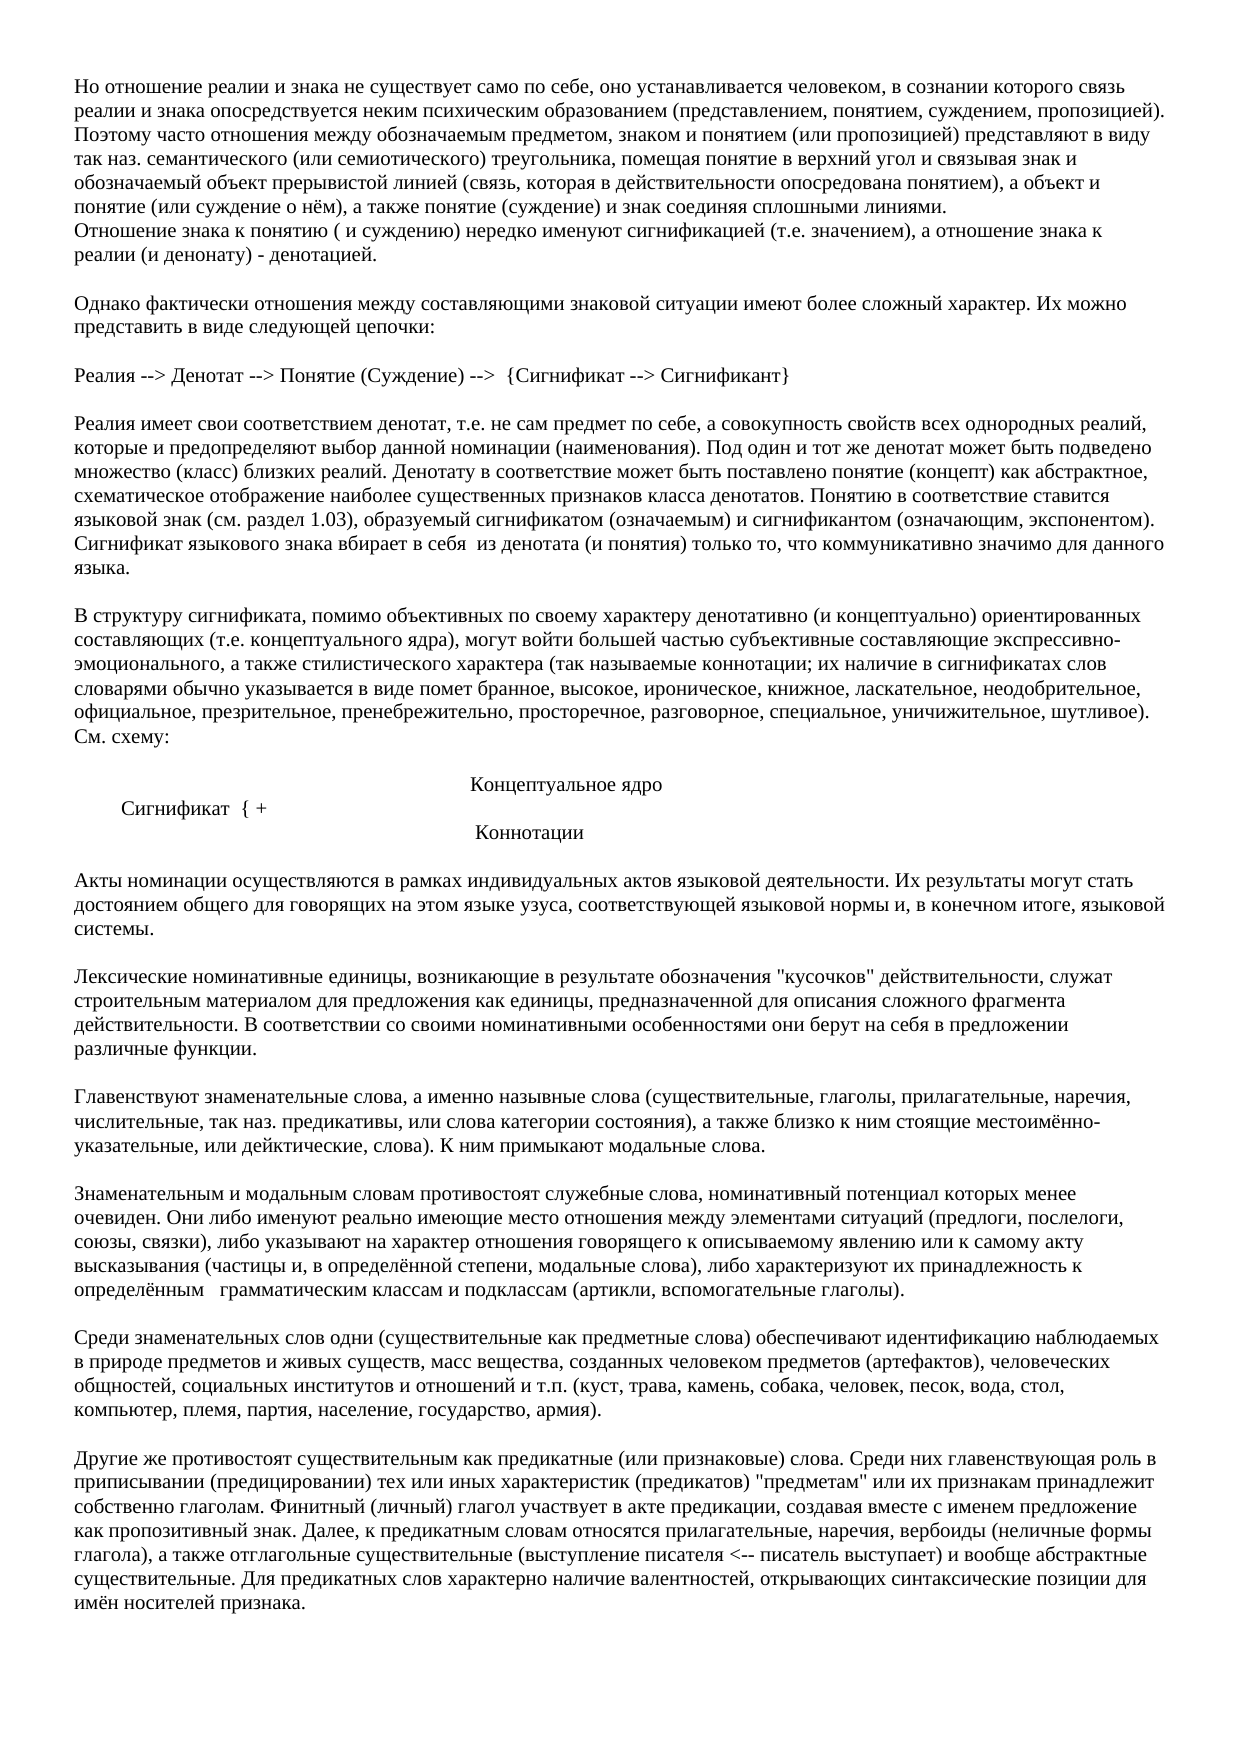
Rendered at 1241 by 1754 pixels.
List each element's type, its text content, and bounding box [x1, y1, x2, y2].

text Но отношение реалии и знака не существует само по себе, оно устанавливается человеком, в сознании которого связь реалии и знака опосредствуется неким психическим образованием (представлением, понятием, суждением, пропозицией). Поэтому часто отношения между обозначаемым предметом, знаком и понятием (или пропозицией) представляют в виду так наз. семантического (или семиотического) треугольника, помещая понятие в верхний угол и связывая знак и обозначаемый объект прерывистой линией (связь, которая в действительности опосредована понятием), а объект и понятие (или суждение о нём), а также понятие (суждение) и знак соединяя сплошными линиями. [74, 74, 1167, 218]
text Реалия имеет свои соответствием денотат, т.е. не сам предмет по себе, а совокупность свойств всех однородных реалий, которые и предопределяют выбор данной номинации (наименования). Под один и тот же денотат может быть подведено множество (класс) близких реалий. Денотату в соответствие может быть поставлено понятие (концепт) как абстрактное, схематическое отображение наиболее существенных признаков класса денотатов. Понятию в соответствие ставится языковой знак (см. раздел 1.03), образуемый сигнификатом (означаемым) и сигнификантом (означающим, экспонентом). Сигнификат языкового знака вбирает в себя из денотата (и понятия) только то, что коммуникативно значимо для данного языка. [74, 411, 1167, 579]
text Реалия --> Денотат --> Понятие (Суждение) --> {Сигнификат --> Сигнификант} [74, 363, 1167, 387]
text Среди знаменательных слов одни (существительные как предметные слова) обеспечивают идентификацию наблюдаемых в природе предметов и живых существ, масс вещества, созданных человеком предметов (артефактов), человеческих общностей, социальных институтов и отношений и т.п. (куст, трава, камень, собака, человек, песок, вода, стол, компьютер, племя, партия, население, государство, армия). [74, 1325, 1167, 1421]
text Лексические номинативные единицы, возникающие в результате обозначения "кусочков" действительности, служат строительным материалом для предложения как единицы, предназначенной для описания сложного фрагмента действительности. В соответствии со своими номинативными особенностями они берут на себя в предложении различные функции. [74, 964, 1167, 1060]
text Другие же противостоят существительным как предикатные (или признаковые) слова. Среди них главенствующая роль в приписывании (предицировании) тех или иных характеристик (предикатов) "предметам" или их признакам принадлежит собственно глаголам. Финитный (личный) глагол участвует в акте предикации, создавая вместе с именем предложение как пропозитивный знак. Далее, к предикатным словам относятся прилагательные, наречия, вербоиды (неличные формы глагола), а также отглагольные существительные (выступление писателя <-- писатель выступает) и вообще абстрактные существительные. Для предикатных слов характерно наличие валентностей, открывающих синтаксические позиции для имён носителей признака. [74, 1445, 1167, 1614]
text Акты номинации осуществляются в рамках индивидуальных актов языковой деятельности. Их результаты могут стать достоянием общего для говорящих на этом языке узуса, соответствующей языковой нормы и, в конечном итоге, языковой системы. [74, 868, 1167, 940]
text Сигнификат { + [74, 796, 1167, 820]
text В структуру сигнификата, помимо объективных по своему характеру денотативно (и концептуально) ориентированных составляющих (т.е. концептуального ядра), могут войти большей частью субъективные составляющие экспрессивно-эмоционального, а также стилистического характера (так называемые коннотации; их наличие в сигнификатах слов словарями обычно указывается в виде помет бранное, высокое, ироническое, книжное, ласкательное, неодобрительное, официальное, презрительное, пренебрежительно, просторечное, разговорное, специальное, уничижительное, шутливое). См. схему: [74, 603, 1167, 748]
text Отношение знака к понятию ( и суждению) нередко именуют сигнификацией (т.е. значением), а отношение знака к реалии (и денонату) - денотацией. [74, 218, 1167, 266]
text Коннотации [74, 820, 1167, 844]
text Главенствуют знаменательные слова, а именно назывные слова (существительные, глаголы, прилагательные, наречия, числительные, так наз. предикативы, или слова категории состояния), а также близко к ним стоящие местоимённо-указательные, или дейктические, слова). К ним примыкают модальные слова. [74, 1084, 1167, 1157]
text Знаменательным и модальным словам противостоят служебные слова, номинативный потенциал которых менее очевиден. Они либо именуют реально имеющие место отношения между элементами ситуаций (предлоги, послелоги, союзы, связки), либо указывают на характер отношения говорящего к описываемому явлению или к самому акту высказывания (частицы и, в определённой степени, модальные слова), либо характеризуют их принадлежность к определённым грамматическим классам и подклассам (артикли, вспомогательные глаголы). [74, 1181, 1167, 1301]
text Однако фактически отношения между составляющими знаковой ситуации имеют более сложный характер. Их можно представить в виде следующей цепочки: [74, 290, 1167, 338]
text Концептуальное ядро [74, 772, 1167, 796]
